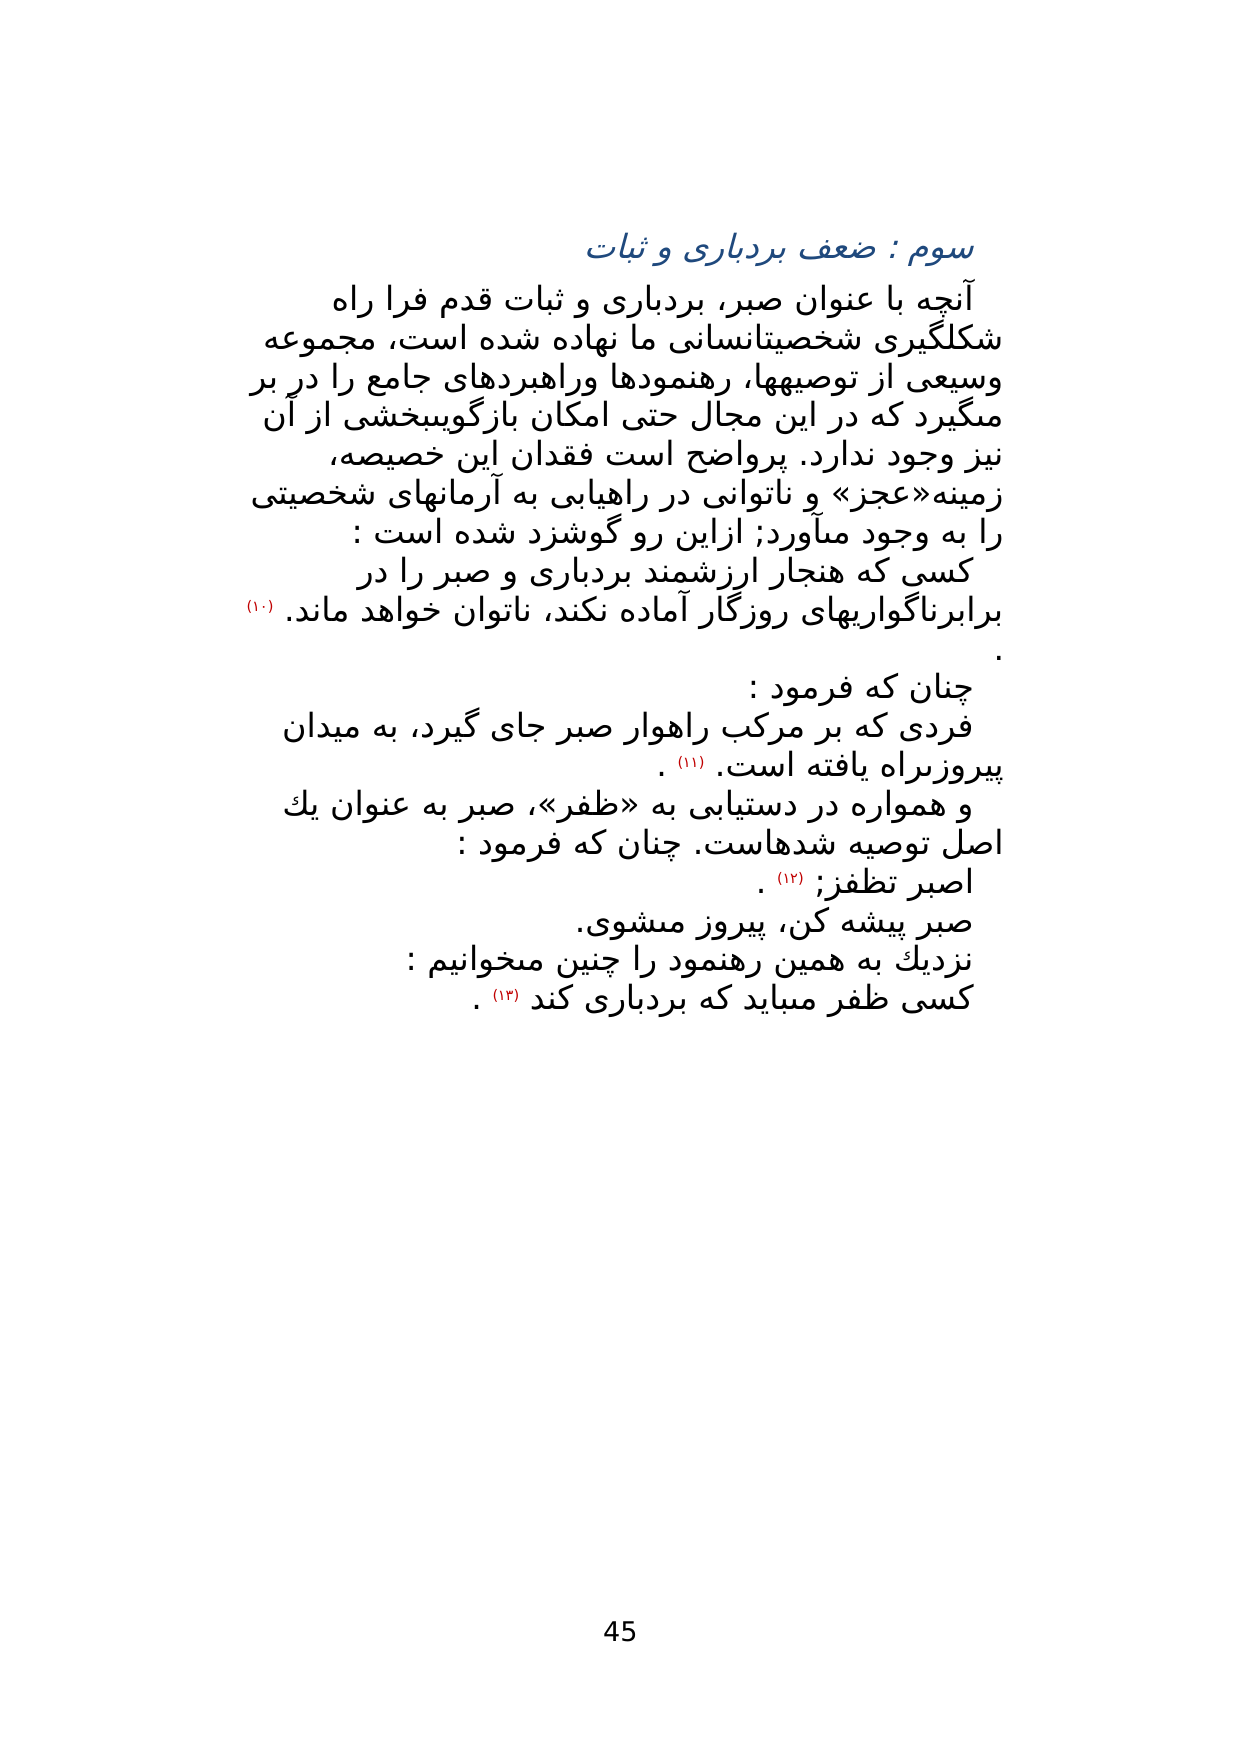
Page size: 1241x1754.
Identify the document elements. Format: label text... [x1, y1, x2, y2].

text كسى ظفر مى‏بايد كه بردبارى كند (١٣) . [236, 979, 1004, 1018]
text فردى كه بر مركب راهوار صبر جاى گيرد، به ميدان پيروزى‏راه يافته است. (١١) . [236, 707, 1004, 784]
subtitle سوم : ضعف بردبارى و ثبات [236, 228, 1004, 267]
text نزديك به همين رهنمود را چنين مى‏خوانيم : [236, 940, 1004, 979]
text آنچه با عنوان صبر، بردبارى و ثبات قدم فرا راه شكل‏گيرى شخصيت‏انسانى ما نهاده شده است، مجموعه وسيعى از توصيه‏ها، رهنمودها وراهبردهاى جامع را در بر مى‏گيرد كه در اين مجال حتى امكان بازگويى‏بخشى از آن نيز وجود ندارد. پرواضح است فقدان اين خصيصه، زمينه‏«عجز» و ناتوانى در راهيابى به آرمانهاى شخصيتى را به وجود مى‏آورد; ازاين رو گوشزد شده است : [236, 279, 1004, 551]
text چنان كه فرمود : [236, 668, 1004, 707]
text صبر پيشه كن، پيروز مى‏شوى. [236, 901, 1004, 940]
text و همواره در دستيابى به «ظفر»، صبر به عنوان يك اصل توصيه شده‏است. چنان كه فرمود : [236, 784, 1004, 862]
text اصبر تظفز; (١٢) . [236, 862, 1004, 901]
text كسى كه هنجار ارزشمند بردبارى و صبر را در برابرناگواريهاى روزگار آماده نكند، ناتوان خواهد ماند. (١٠) . [236, 551, 1004, 668]
